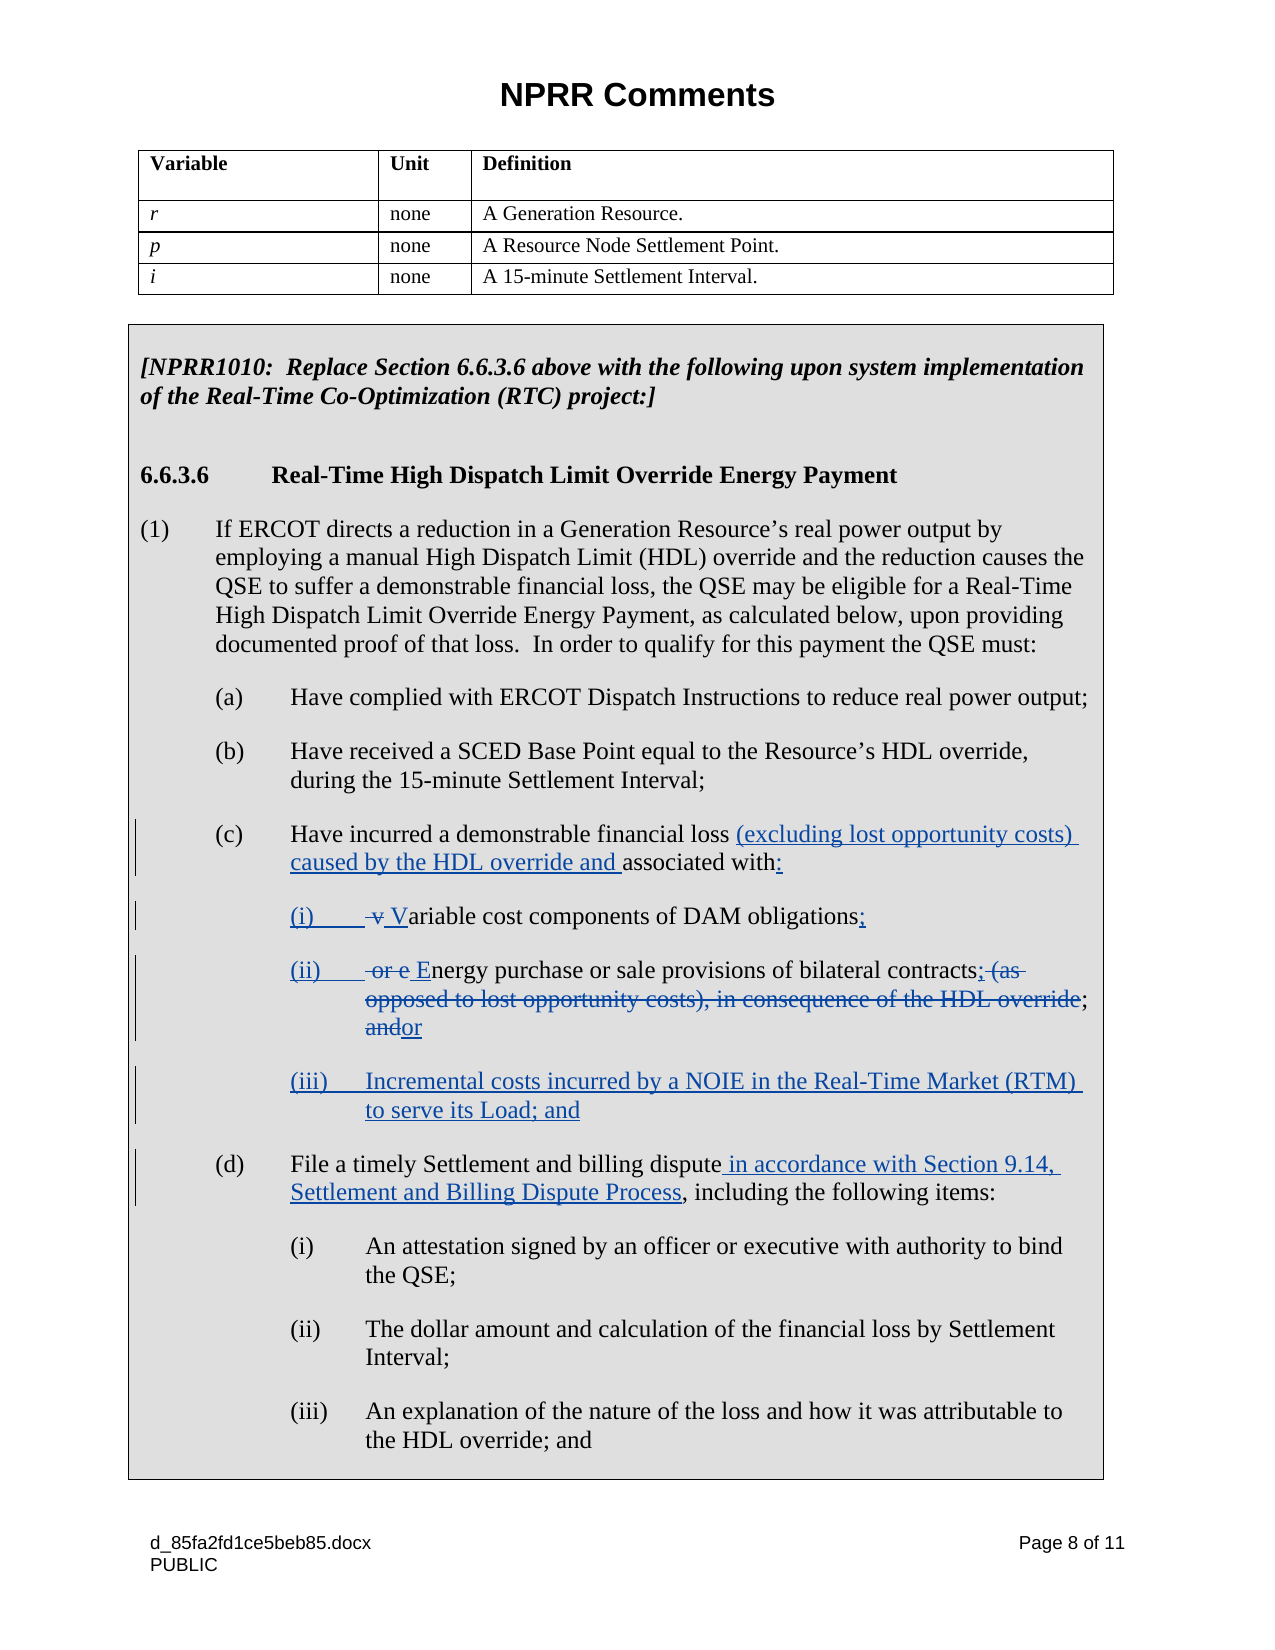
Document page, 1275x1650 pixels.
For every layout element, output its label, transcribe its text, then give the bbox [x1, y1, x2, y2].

table_cell A 15-minute Settlement Interval. [472, 264, 1113, 294]
table_cell none [379, 264, 471, 294]
table_header Variable [139, 151, 378, 200]
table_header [129, 325, 1103, 1479]
table_cell none [379, 201, 471, 231]
table_cell r [139, 201, 378, 231]
table_header Definition [472, 151, 1113, 200]
table_cell A Generation Resource. [472, 201, 1113, 231]
table_cell none [379, 233, 471, 263]
table_cell p [139, 233, 378, 263]
table_header Unit [379, 151, 471, 200]
table_cell A Resource Node Settlement Point. [472, 233, 1113, 263]
table_cell i [139, 264, 378, 294]
